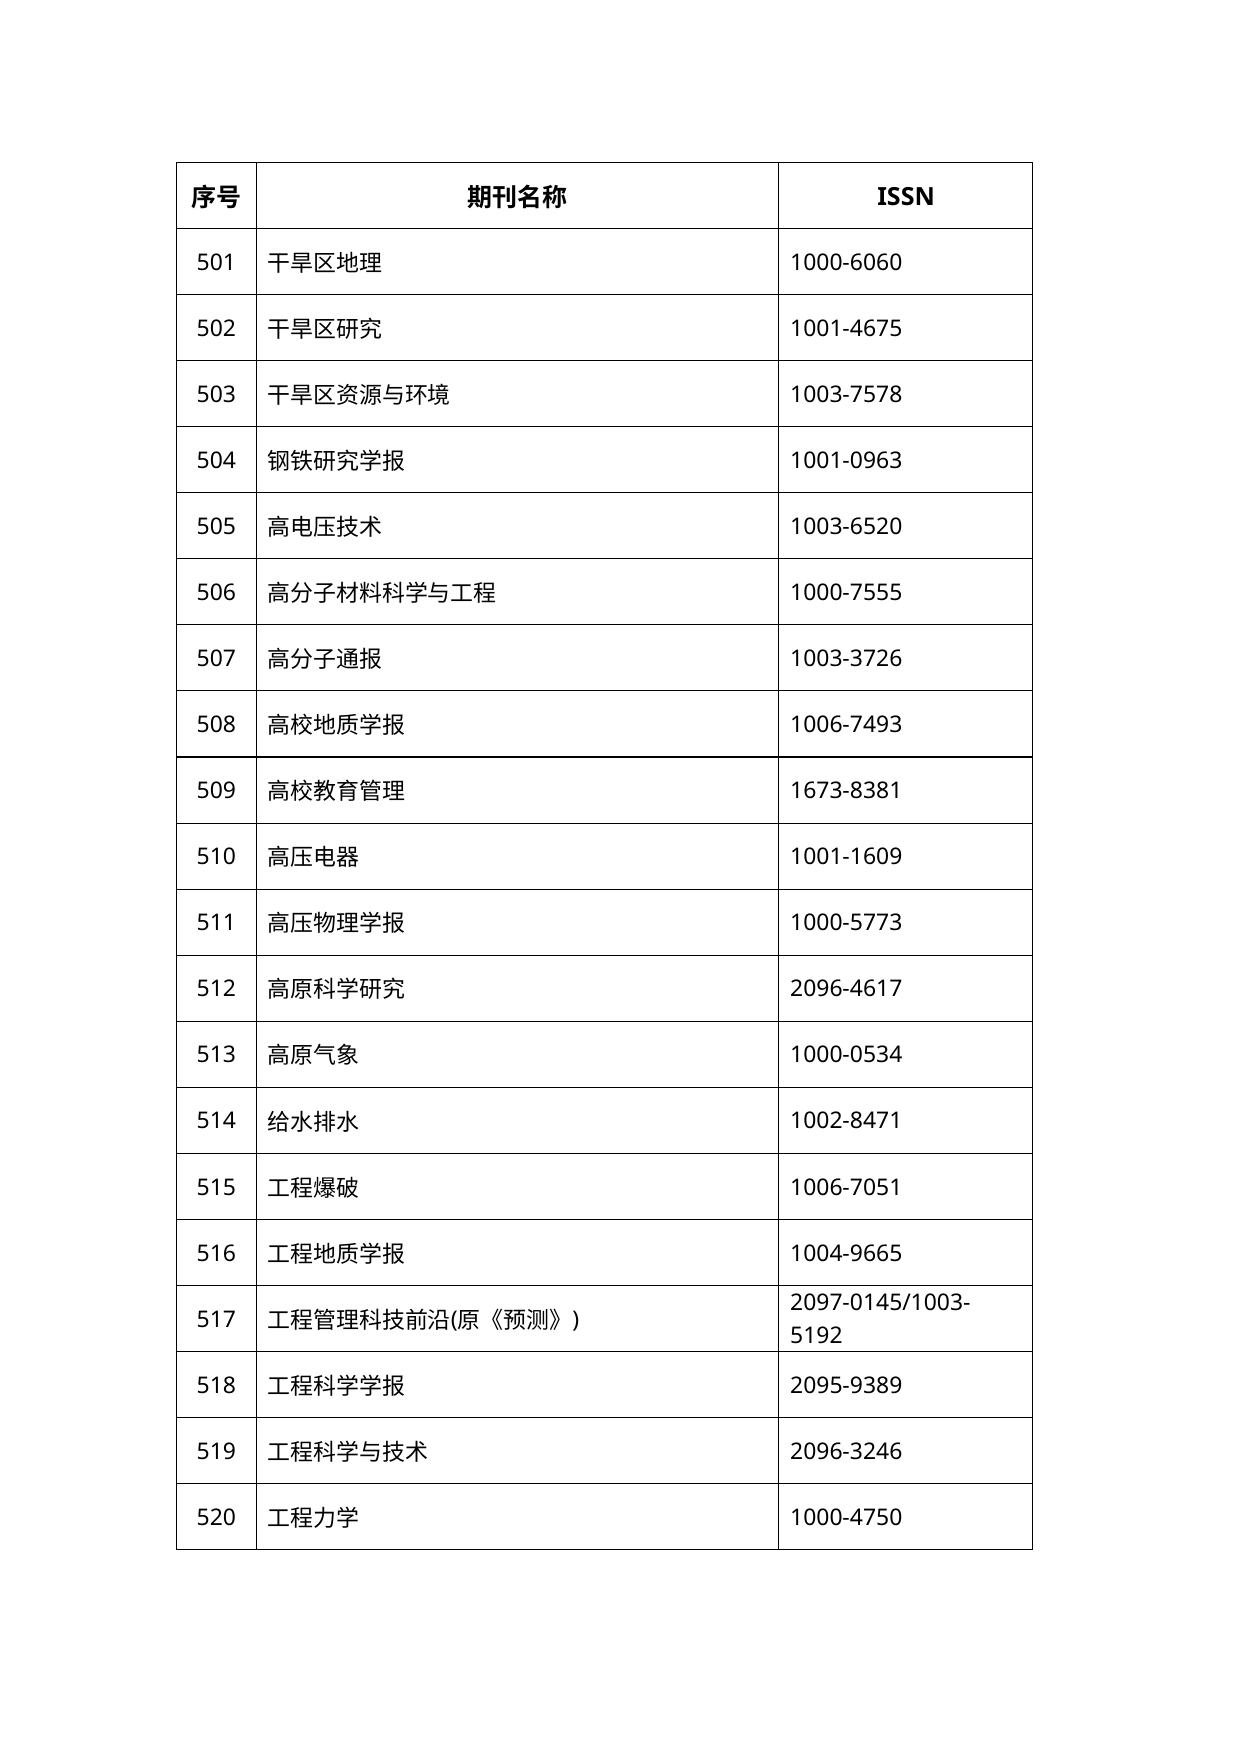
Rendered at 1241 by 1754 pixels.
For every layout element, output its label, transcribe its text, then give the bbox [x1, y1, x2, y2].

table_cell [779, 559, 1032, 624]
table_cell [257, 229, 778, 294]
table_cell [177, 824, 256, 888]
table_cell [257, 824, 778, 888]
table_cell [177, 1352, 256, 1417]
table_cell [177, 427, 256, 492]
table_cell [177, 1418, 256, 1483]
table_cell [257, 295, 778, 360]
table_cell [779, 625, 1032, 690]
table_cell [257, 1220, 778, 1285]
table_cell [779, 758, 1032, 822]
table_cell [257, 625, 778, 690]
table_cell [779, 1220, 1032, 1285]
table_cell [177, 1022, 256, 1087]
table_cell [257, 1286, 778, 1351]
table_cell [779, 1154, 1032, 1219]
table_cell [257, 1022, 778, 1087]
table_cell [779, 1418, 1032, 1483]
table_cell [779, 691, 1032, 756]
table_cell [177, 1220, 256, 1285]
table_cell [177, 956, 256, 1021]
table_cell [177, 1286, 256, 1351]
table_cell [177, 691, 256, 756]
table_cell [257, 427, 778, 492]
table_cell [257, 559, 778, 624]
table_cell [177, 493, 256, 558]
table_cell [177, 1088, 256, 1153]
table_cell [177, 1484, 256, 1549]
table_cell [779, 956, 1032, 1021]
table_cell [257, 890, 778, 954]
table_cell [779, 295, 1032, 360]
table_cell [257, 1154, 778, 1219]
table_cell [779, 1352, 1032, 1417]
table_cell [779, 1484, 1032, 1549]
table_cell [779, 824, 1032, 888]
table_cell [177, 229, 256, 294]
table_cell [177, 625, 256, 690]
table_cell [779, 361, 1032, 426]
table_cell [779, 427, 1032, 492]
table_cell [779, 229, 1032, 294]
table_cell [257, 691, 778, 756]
table_header 序号 [177, 163, 256, 228]
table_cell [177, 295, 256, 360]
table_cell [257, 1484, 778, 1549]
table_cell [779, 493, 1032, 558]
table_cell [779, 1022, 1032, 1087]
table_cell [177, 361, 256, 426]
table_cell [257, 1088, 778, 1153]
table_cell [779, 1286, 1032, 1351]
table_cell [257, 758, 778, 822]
table_header 期刊名称 [257, 163, 778, 228]
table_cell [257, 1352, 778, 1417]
table_header ISSN [779, 163, 1032, 228]
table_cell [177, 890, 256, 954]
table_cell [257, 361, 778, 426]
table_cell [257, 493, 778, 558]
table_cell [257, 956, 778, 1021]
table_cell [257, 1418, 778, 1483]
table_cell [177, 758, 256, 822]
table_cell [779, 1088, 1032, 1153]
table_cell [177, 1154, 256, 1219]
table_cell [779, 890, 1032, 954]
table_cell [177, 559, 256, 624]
